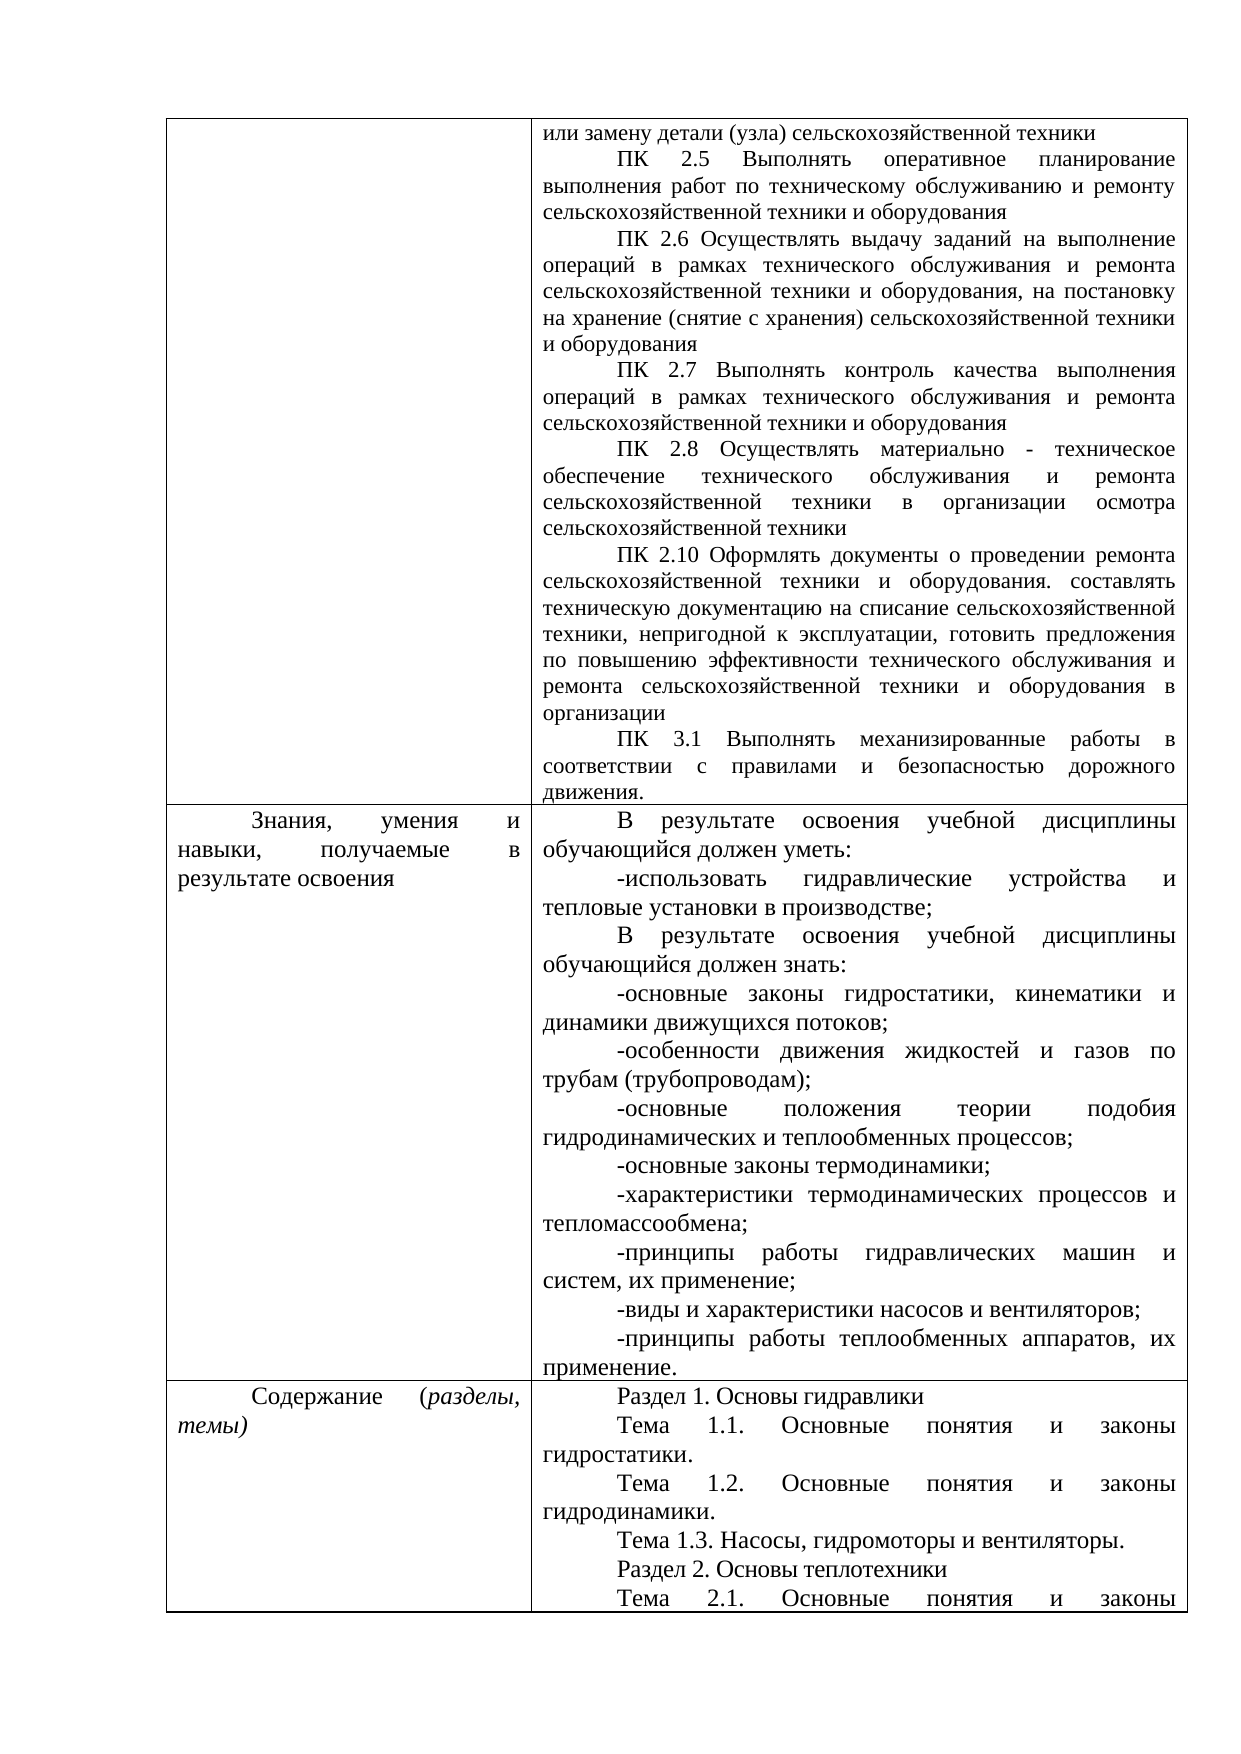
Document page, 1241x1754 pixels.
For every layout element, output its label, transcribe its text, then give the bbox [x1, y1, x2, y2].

table_cell В результате освоения учебной дисциплины обучающийся должен уметь: -использовать гидравлические устройства и тепловые установки в производстве; В результате освоения учебной дисциплины обучающийся должен знать: -основные законы гидростатики, кинематики и динамики движущихся потоков; -особенности движения жидкостей и газов по трубам (трубопроводам); -основные положения теории подобия гидродинамических и теплообменных процессов; -основные законы термодинамики; -характеристики термодинамических процессов и тепломассообмена; -принципы работы гидравлических машин и систем, их применение; -виды и характеристики насосов и вентиляторов; -принципы работы теплообменных аппаратов, их применение. [532, 805, 1187, 1380]
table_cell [532, 1381, 1187, 1611]
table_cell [167, 1381, 531, 1611]
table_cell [532, 119, 1187, 804]
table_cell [167, 119, 531, 804]
table_cell Знания, умения и навыки, получаемые в результате освоения [167, 805, 531, 1380]
